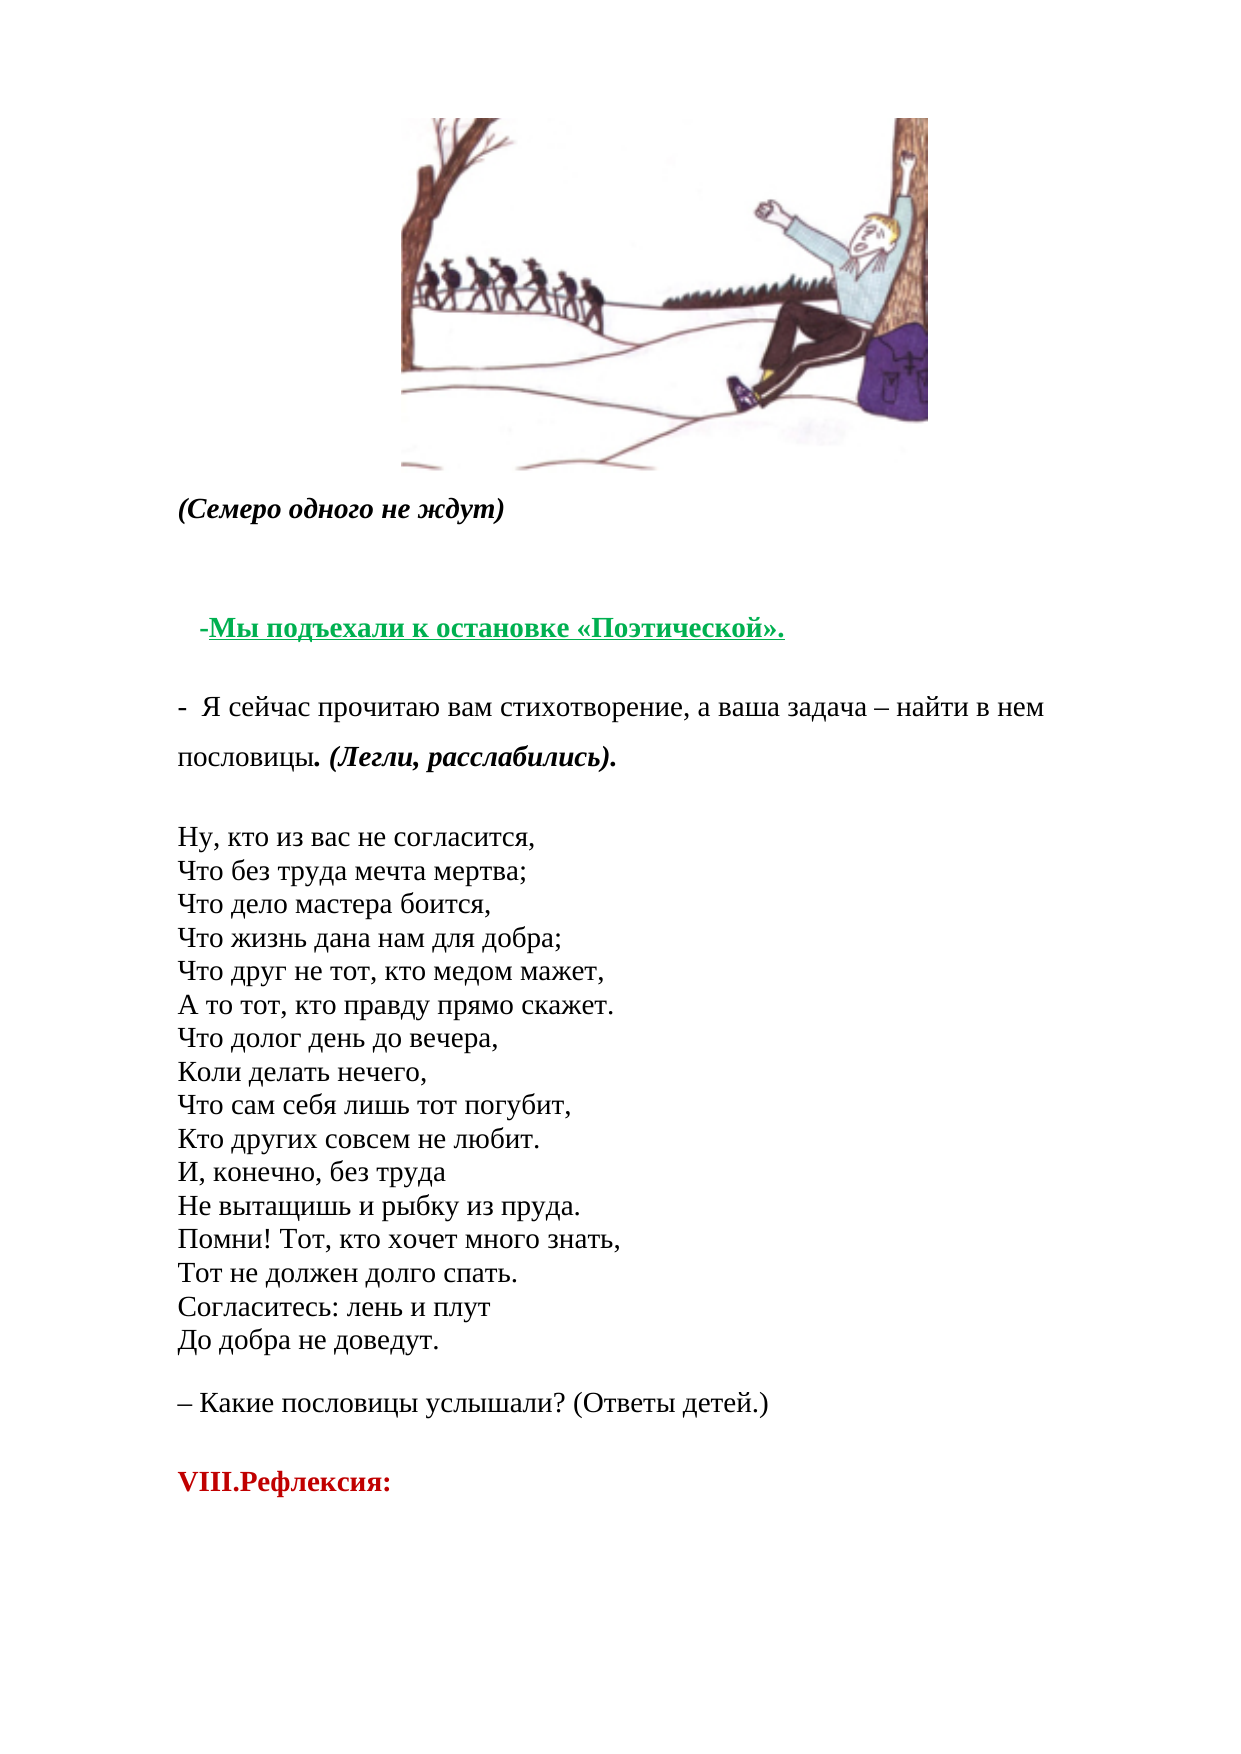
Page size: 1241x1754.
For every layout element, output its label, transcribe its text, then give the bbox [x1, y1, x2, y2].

text – Какие пословицы услышали? (Ответы детей.) [177, 1385, 1152, 1418]
text -Мы подъехали к остановке «Поэтической». [177, 610, 1152, 643]
text Ну, кто из вас не согласится, Что без труда мечта мертва; Что дело мастера боится, Что жизнь дана нам для добра; Что друг не тот, кто медом мажет, А то тот, кто правду прямо скажет. Что долог день до вечера, Коли делать нечего, Что сам себя лишь тот погубит, Кто других совсем не любит. И, конечно, без труда Не вытащишь и рыбку из пруда. Помни! Тот, кто хочет много знать, Тот не должен долго спать. Согласитесь: лень и плут До добра не доведут. [177, 819, 1152, 1356]
text - Я сейчас прочитаю вам стихотворение, а ваша задача – найти в нем пословицы. (Легли, расслабились). [177, 689, 1152, 773]
text (Семеро одного не ждут) [177, 492, 1152, 525]
text VIII.Рефлексия: [177, 1464, 1152, 1498]
picture [401, 118, 928, 473]
